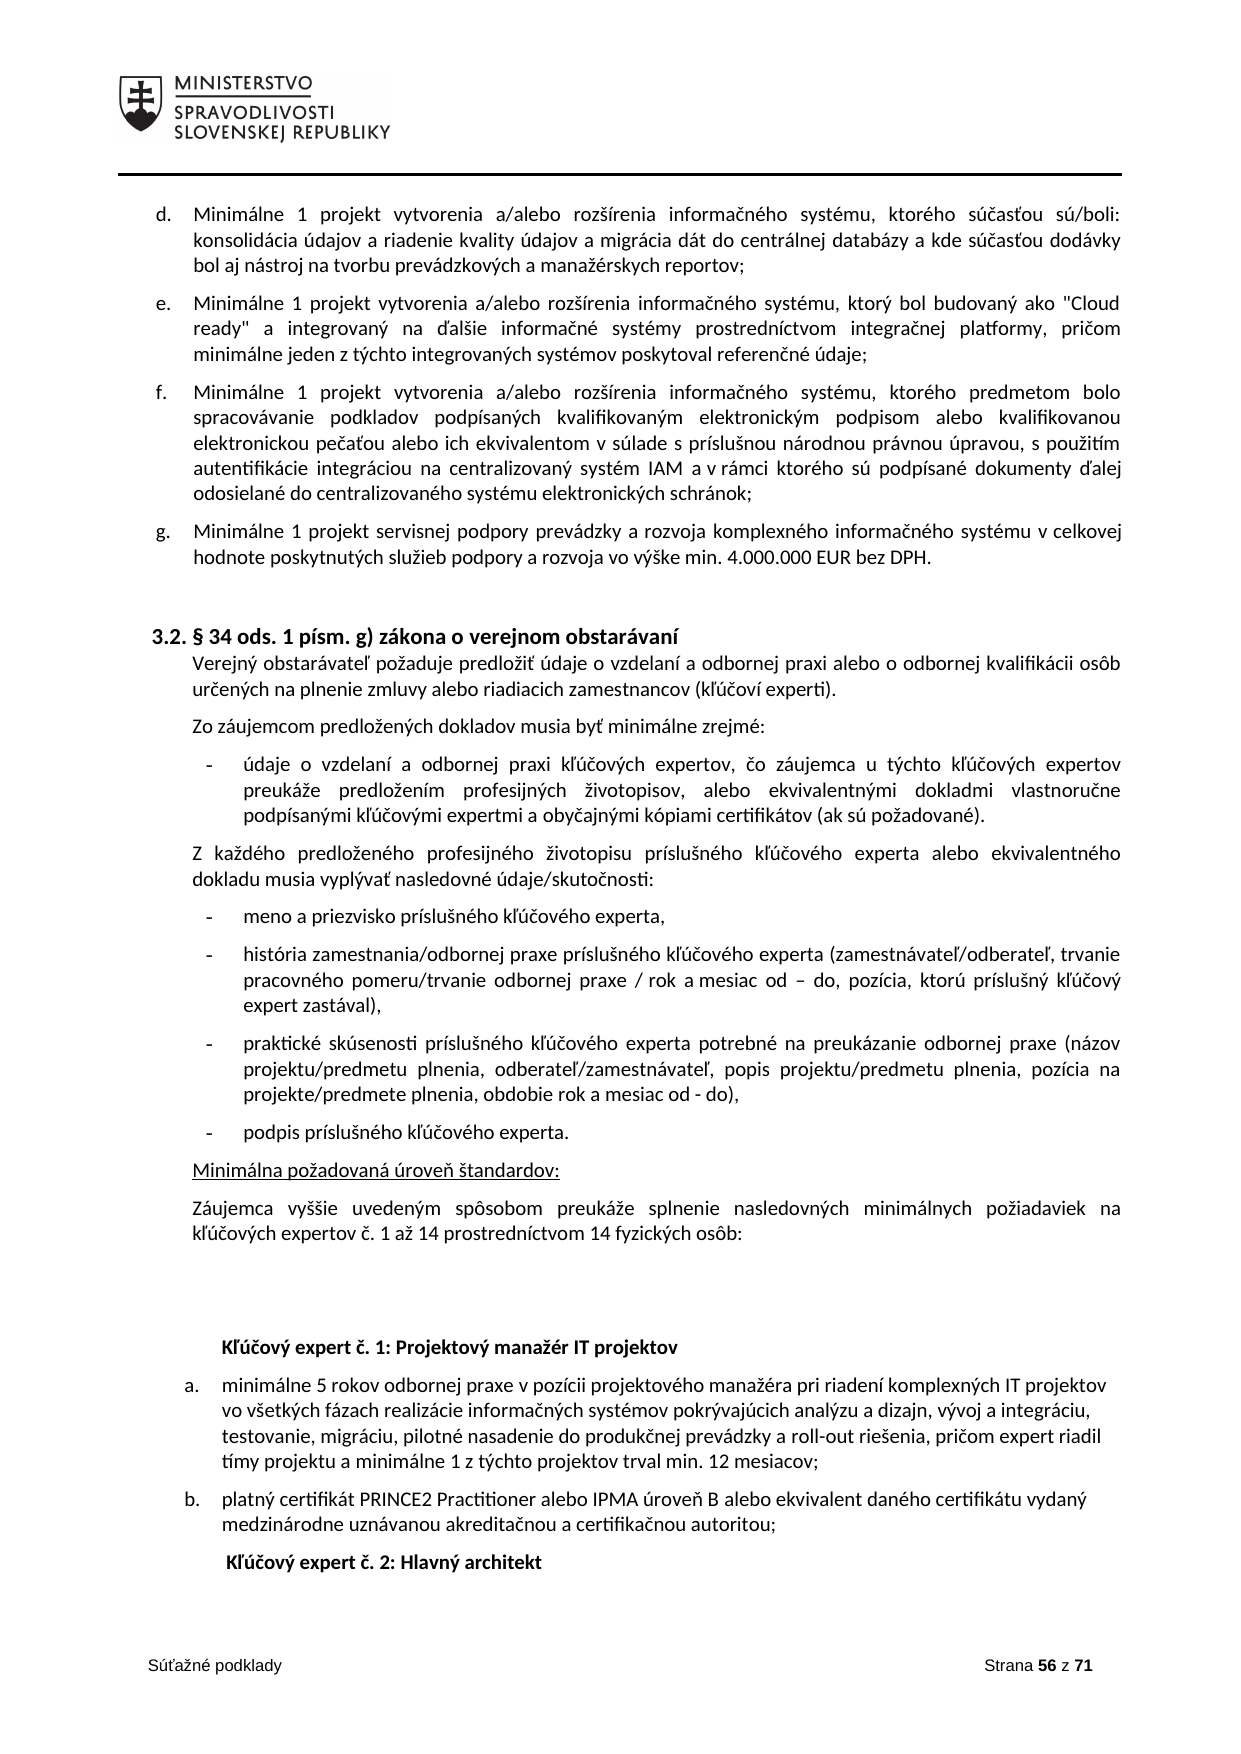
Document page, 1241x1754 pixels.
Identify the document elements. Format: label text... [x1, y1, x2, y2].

list údaje o vzdelaní a odbornej praxi kľúčových expertov, čo záujemca u týchto kľúčových expertov preukáže predložením profesijných životopisov, alebo ekvivalentnými dokladmi vlastnoručne podpísanými kľúčovými expertmi a obyčajnými kópiami certifikátov (ak sú požadované). [206, 752, 1122, 828]
list Minimálne 1 projekt servisnej podpory prevádzky a rozvoja komplexného informačného systému v celkovej hodnote poskytnutých služieb podpory a rozvoja vo výške min. 4.000.000 EUR bez DPH. [156, 518, 1122, 569]
list Minimálne 1 projekt vytvorenia a/alebo rozšírenia informačného systému, ktorého súčasťou sú/boli: konsolidácia údajov a riadenie kvality údajov a migrácia dát do centrálnej databázy a kde súčasťou dodávky bol aj nástroj na tvorbu prevádzkových a manažérskych reportov; [156, 201, 1122, 278]
list meno a priezvisko príslušného kľúčového experta, [206, 904, 1122, 929]
text Minimálna požadovaná úroveň štandardov: [192, 1157, 1122, 1182]
list Minimálne 1 projekt vytvorenia a/alebo rozšírenia informačného systému, ktorý bol budovaný ako "Cloud ready" a integrovaný na ďalšie informačné systémy prostredníctvom integračnej platformy, pričom minimálne jeden z týchto integrovaných systémov poskytoval referenčné údaje; [156, 290, 1122, 366]
list platný certifikát PRINCE2 Practitioner alebo IPMA úroveň B alebo ekvivalent daného certifikátu vydaný medzinárodne uznávanou akreditačnou a certifikačnou autoritou; [184, 1486, 1122, 1537]
text Zo záujemcom predložených dokladov musia byť minimálne zrejmé: [192, 714, 1122, 739]
text Záujemca vyššie uvedeným spôsobom preukáže splnenie nasledovných minimálnych požiadaviek na kľúčových expertov č. 1 až 14 prostredníctvom 14 fyzických osôb: [192, 1195, 1122, 1246]
list praktické skúsenosti príslušného kľúčového experta potrebné na preukázanie odbornej praxe (názov projektu/predmetu plnenia, odberateľ/zamestnávateľ, popis projektu/predmetu plnenia, pozícia na projekte/predmete plnenia, obdobie rok a mesiac od - do), [206, 1030, 1122, 1107]
list história zamestnania/odbornej praxe príslušného kľúčového experta (zamestnávateľ/odberateľ, trvanie pracovného pomeru/trvanie odbornej praxe / rok a mesiac od – do, pozícia, ktorú príslušný kľúčový expert zastával), [206, 942, 1122, 1018]
list minimálne 5 rokov odbornej praxe v pozícii projektového manažéra pri riadení komplexných IT projektov vo všetkých fázach realizácie informačných systémov pokrývajúcich analýzu a dizajn, vývoj a integráciu, testovanie, migráciu, pilotné nasadenie do produkčnej prevádzky a roll-out riešenia, pričom expert riadil tímy projektu a minimálne 1 z týchto projektov trval min. 12 mesiacov; [184, 1372, 1122, 1474]
list podpis príslušného kľúčového experta. [206, 1119, 1122, 1144]
picture [118, 73, 390, 144]
text Kľúčový expert č. 2: Hlavný architekt [222, 1549, 1122, 1575]
text Z každého predloženého profesijného životopisu príslušného kľúčového experta alebo ekvivalentného dokladu musia vyplývať nasledovné údaje/skutočnosti: [192, 840, 1122, 891]
text Kľúčový expert č. 1: Projektový manažér IT projektov [222, 1334, 1122, 1359]
subtitle § 34 ods. 1 písm. g) zákona o verejnom obstarávaní [151, 622, 1122, 650]
list Minimálne 1 projekt vytvorenia a/alebo rozšírenia informačného systému, ktorého predmetom bolo spracovávanie podkladov podpísaných kvalifikovaným elektronickým podpisom alebo kvalifikovanou elektronickou pečaťou alebo ich ekvivalentom v súlade s príslušnou národnou právnou úpravou, s použitím autentifikácie integráciou na centralizovaný systém IAM a v rámci ktorého sú podpísané dokumenty ďalej odosielané do centralizovaného systému elektronických schránok; [156, 379, 1122, 506]
text Verejný obstarávateľ požaduje predložiť údaje o vzdelaní a odbornej praxi alebo o odbornej kvalifikácii osôb určených na plnenie zmluvy alebo riadiacich zamestnancov (kľúčoví experti). [192, 650, 1122, 701]
